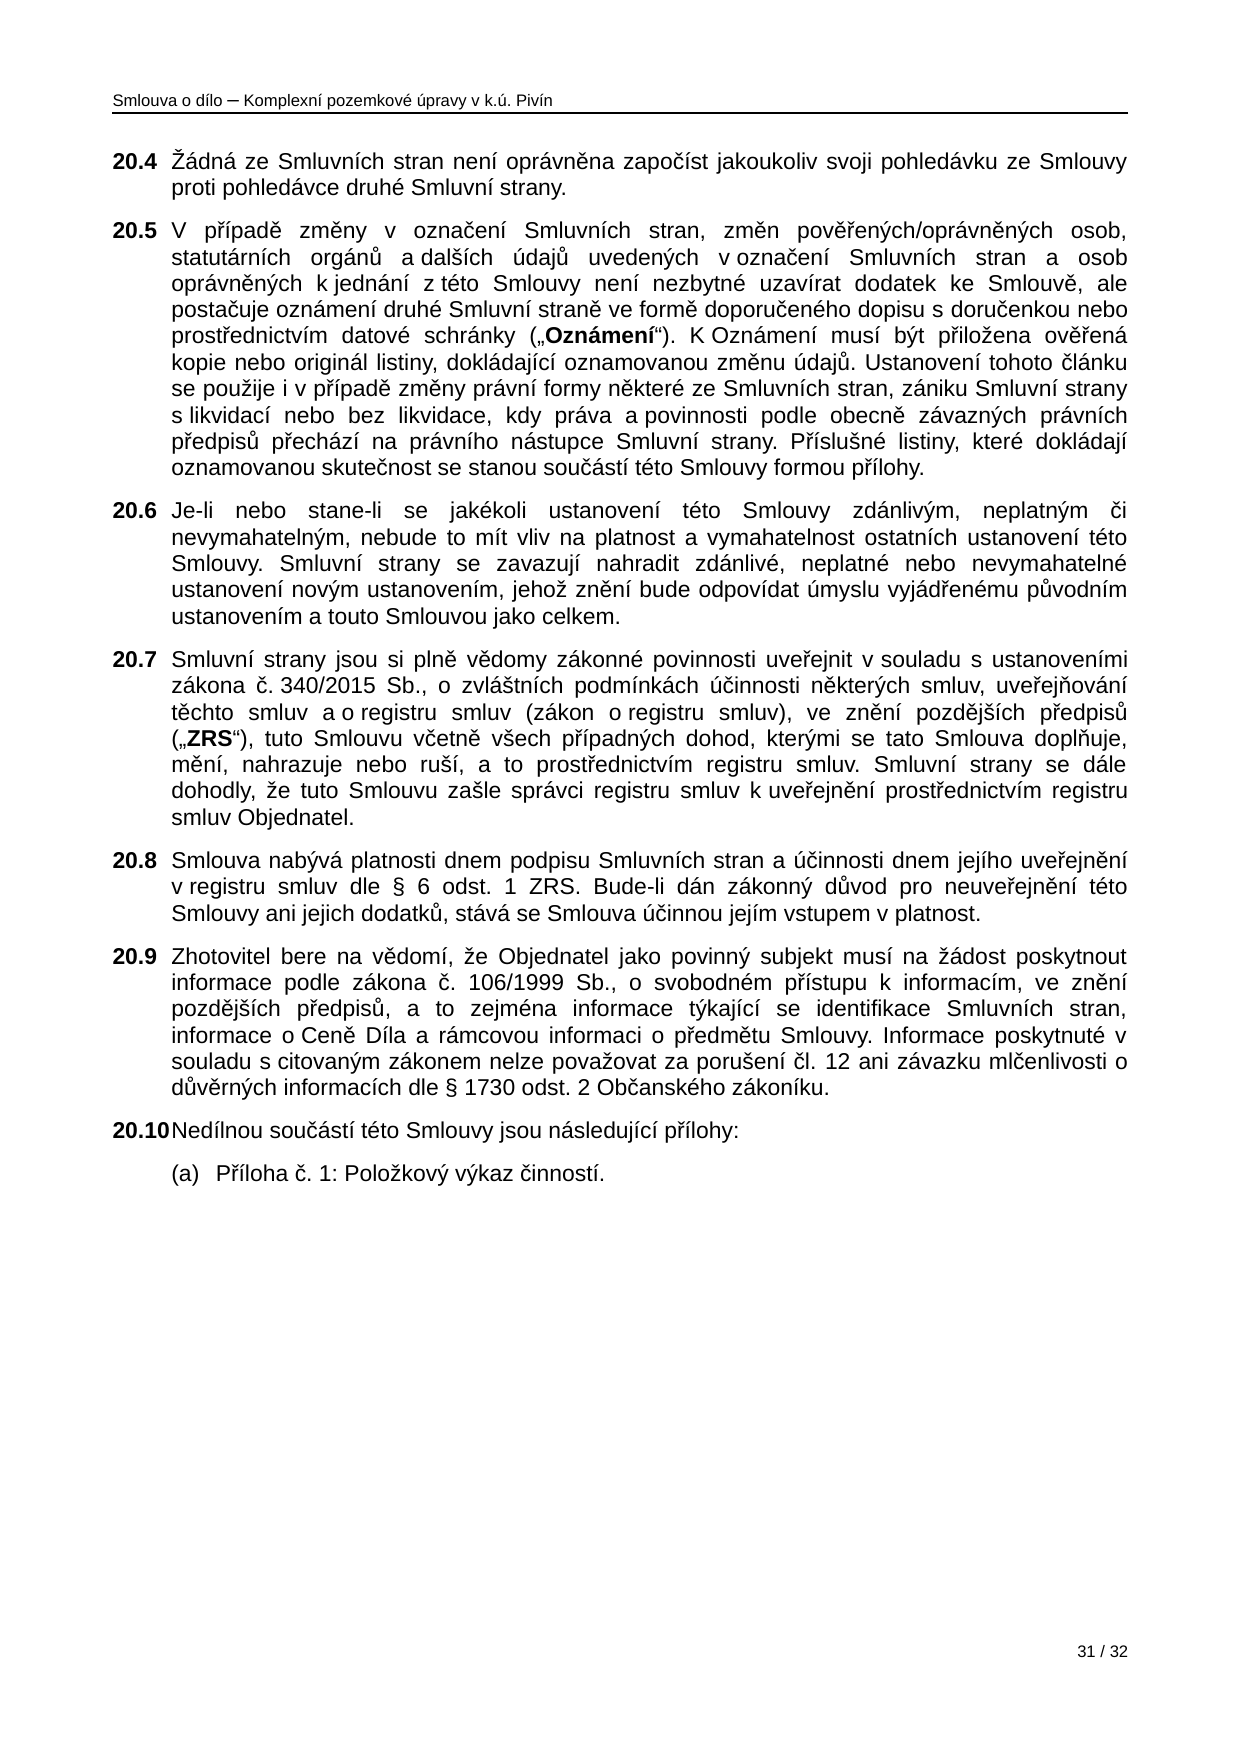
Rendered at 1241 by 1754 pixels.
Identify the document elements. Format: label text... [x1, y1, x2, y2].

text Žádná ze Smluvních stran není oprávněna započíst jakoukoliv svoji pohledávku ze Smlouvy proti pohledávce druhé Smluvní strany. [112, 148, 1128, 200]
text Smlouva nabývá platnosti dnem podpisu Smluvních stran a účinnosti dnem jejího uveřejnění v registru smluv dle § 6 odst. 1 ZRS. Bude-li dán zákonný důvod pro neuveřejnění této Smlouvy ani jejich dodatků, stává se Smlouva účinnou jejím vstupem v platnost. [112, 847, 1128, 926]
text Nedílnou součástí této Smlouvy jsou následující přílohy: [112, 1117, 1128, 1144]
text V případě změny v označení Smluvních stran, změn pověřených/oprávněných osob, statutárních orgánů a dalších údajů uvedených v označení Smluvních stran a osob oprávněných k jednání z této Smlouvy není nezbytné uzavírat dodatek ke Smlouvě, ale postačuje oznámení druhé Smluvní straně ve formě doporučeného dopisu s doručenkou nebo prostřednictvím datové schránky („Oznámení“). K Oznámení musí být přiložena ověřená kopie nebo originál listiny, dokládající oznamovanou změnu údajů. Ustanovení tohoto článku se použije i v případě změny právní formy některé ze Smluvních stran, zániku Smluvní strany s likvidací nebo bez likvidace, kdy práva a povinnosti podle obecně závazných právních předpisů přechází na právního nástupce Smluvní strany. Příslušné listiny, které dokládají oznamovanou skutečnost se stanou součástí této Smlouvy formou přílohy. [112, 217, 1128, 481]
list Příloha č. 1: Položkový výkaz činností. [171, 1160, 1128, 1187]
text Je-li nebo stane-li se jakékoli ustanovení této Smlouvy zdánlivým, neplatným či nevymahatelným, nebude to mít vliv na platnost a vymahatelnost ostatních ustanovení této Smlouvy. Smluvní strany se zavazují nahradit zdánlivé, neplatné nebo nevymahatelné ustanovení novým ustanovením, jehož znění bude odpovídat úmyslu vyjádřenému původním ustanovením a touto Smlouvou jako celkem. [112, 497, 1128, 629]
text Smluvní strany jsou si plně vědomy zákonné povinnosti uveřejnit v souladu s ustanoveními zákona č. 340/2015 Sb., o zvláštních podmínkách účinnosti některých smluv, uveřejňování těchto smluv a o registru smluv (zákon o registru smluv), ve znění pozdějších předpisů („ZRS“), tuto Smlouvu včetně všech případných dohod, kterými se tato Smlouva doplňuje, mění, nahrazuje nebo ruší, a to prostřednictvím registru smluv. Smluvní strany se dále dohodly, že tuto Smlouvu zašle správci registru smluv k uveřejnění prostřednictvím registru smluv Objednatel. [112, 646, 1128, 830]
text Zhotovitel bere na vědomí, že Objednatel jako povinný subjekt musí na žádost poskytnout informace podle zákona č. 106/1999 Sb., o svobodném přístupu k informacím, ve znění pozdějších předpisů, a to zejména informace týkající se identifikace Smluvních stran, informace o Ceně Díla a rámcovou informaci o předmětu Smlouvy. Informace poskytnuté v souladu s citovaným zákonem nelze považovat za porušení čl. 12 ani závazku mlčenlivosti o důvěrných informacích dle § 1730 odst. 2 Občanského zákoníku. [112, 943, 1128, 1101]
